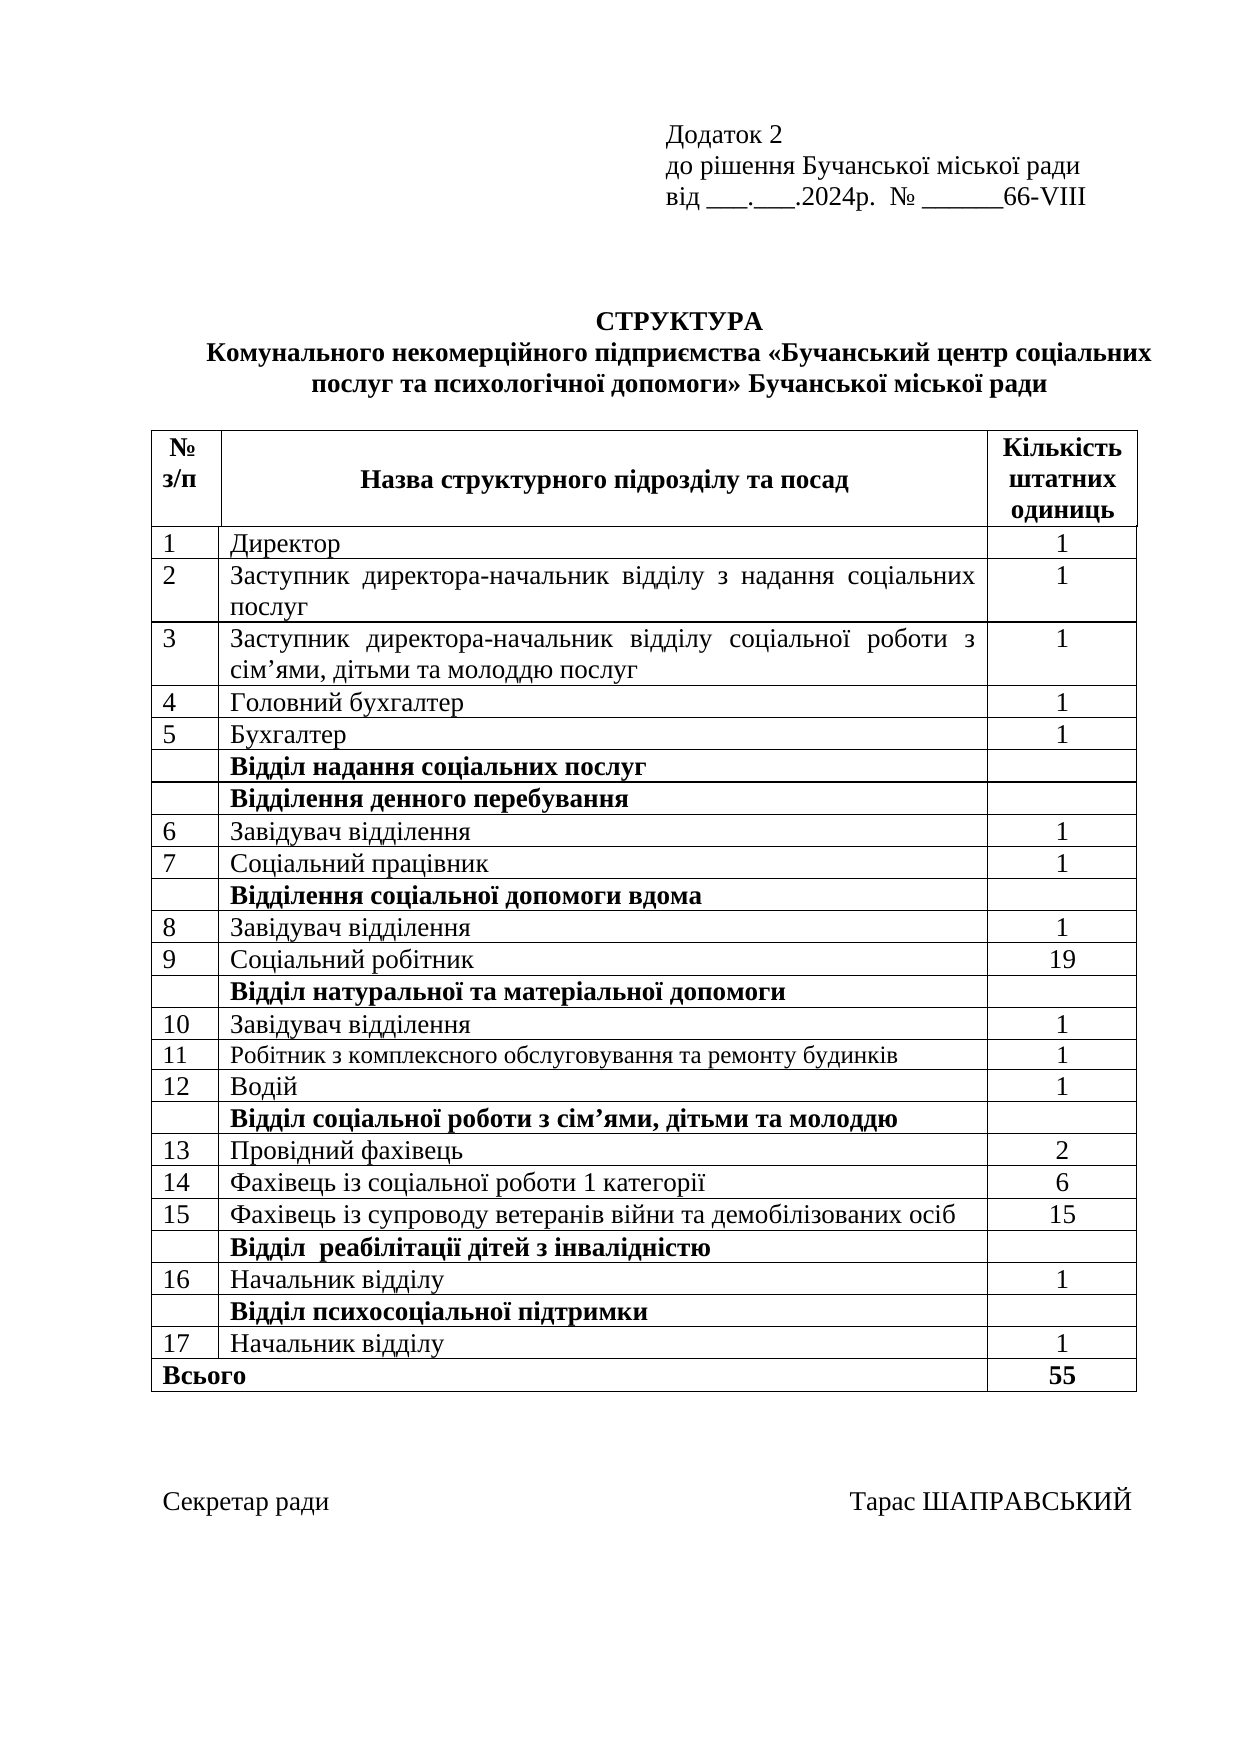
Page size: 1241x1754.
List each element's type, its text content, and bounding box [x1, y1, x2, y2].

table_cell Заступник директора-начальник відділу з надання соціальних послуг [219, 559, 987, 621]
table_cell 1 [988, 527, 1136, 558]
table_cell 1 [988, 686, 1136, 717]
table_header № з/п [152, 431, 221, 526]
table_cell 11 [152, 1040, 218, 1069]
table_cell [988, 1295, 1136, 1326]
table_cell 1 [988, 718, 1136, 749]
table_cell Начальник відділу [219, 1263, 987, 1294]
text Секретар ради Тарас ШАПРАВСЬКИЙ [162, 1485, 1196, 1516]
table_cell Всього [152, 1359, 987, 1391]
text СТРУКТУРА [162, 305, 1196, 336]
table_cell [152, 1102, 218, 1133]
table_cell 12 [152, 1070, 218, 1101]
table_cell 6 [152, 815, 218, 846]
table_cell 55 [988, 1359, 1136, 1391]
table_cell Бухгалтер [219, 718, 987, 749]
table_cell Відділ психосоціальної підтримки [219, 1295, 987, 1326]
table_cell [988, 976, 1136, 1007]
table_cell Директор [219, 527, 987, 558]
table_cell 1 [988, 847, 1136, 878]
table_cell 2 [988, 1134, 1136, 1165]
table_header Назва структурного підрозділу та посад [222, 431, 987, 526]
table_cell 1 [988, 1263, 1136, 1294]
table_cell Відділ надання соціальних послуг [219, 750, 987, 781]
table_cell Фахівець із супроводу ветеранів війни та демобілізованих осіб [219, 1199, 987, 1229]
table_cell Відділення соціальної допомоги вдома [219, 879, 987, 910]
text Додаток 2 [605, 118, 1196, 149]
table_cell 1 [988, 1070, 1136, 1101]
table_cell Водій [219, 1070, 987, 1101]
table_cell 1 [152, 527, 218, 558]
table_cell Провідний фахівець [219, 1134, 987, 1165]
table_cell 7 [152, 847, 218, 878]
table_cell [152, 1295, 218, 1326]
text від ___.___.2024р. № ______66-VIII [605, 180, 1196, 212]
table_cell 8 [152, 911, 218, 942]
table_cell 13 [152, 1134, 218, 1165]
table_cell [152, 750, 218, 781]
table_cell 1 [988, 1040, 1136, 1069]
table_cell Завідувач відділення [219, 815, 987, 846]
table_cell 3 [152, 623, 218, 685]
table_cell 2 [152, 559, 218, 621]
table_cell 4 [152, 686, 218, 717]
table_cell 9 [152, 943, 218, 974]
table_cell Начальник відділу [219, 1327, 987, 1358]
text Комунального некомерційного підприємства «Бучанський центр соціальних послуг та психологічної допомоги» Бучанської міської ради [162, 336, 1196, 398]
table_cell 6 [988, 1166, 1136, 1197]
table_header Кількість штатних одиниць [988, 431, 1137, 526]
table_cell [152, 879, 218, 910]
table_cell 15 [152, 1199, 218, 1229]
table_cell [152, 783, 218, 813]
table_cell Фахівець із соціальної роботи 1 категорії [219, 1166, 987, 1197]
table_cell Відділ реабілітації дітей з інвалідністю [219, 1231, 987, 1262]
table_cell 17 [152, 1327, 218, 1358]
table_cell Головний бухгалтер [219, 686, 987, 717]
table_cell Заступник директора-начальник відділу соціальної роботи з сім’ями, дітьми та молоддю послуг [219, 623, 987, 685]
table_cell [152, 976, 218, 1007]
table_cell [988, 783, 1136, 813]
table_cell 19 [988, 943, 1136, 974]
table_cell [988, 1102, 1136, 1133]
table_cell 1 [988, 559, 1136, 621]
table_cell 16 [152, 1263, 218, 1294]
table_cell 1 [988, 1008, 1136, 1039]
table_cell [152, 1231, 218, 1262]
text до рішення Бучанської міської ради [605, 149, 1196, 180]
table_cell Соціальний робітник [219, 943, 987, 974]
table_cell 10 [152, 1008, 218, 1039]
table_cell Відділення денного перебування [219, 783, 987, 813]
table_cell [988, 750, 1136, 781]
table_cell 1 [988, 911, 1136, 942]
table_cell 14 [152, 1166, 218, 1197]
table_cell 1 [988, 623, 1136, 685]
table_cell Завідувач відділення [219, 1008, 987, 1039]
table_cell Завідувач відділення [219, 911, 987, 942]
table_cell Відділ соціальної роботи з сім’ями, дітьми та молоддю [219, 1102, 987, 1133]
table_cell Відділ натуральної та матеріальної допомоги [219, 976, 987, 1007]
table_cell 5 [152, 718, 218, 749]
table_cell 15 [988, 1199, 1136, 1229]
table_cell Робітник з комплексного обслуговування та ремонту будинків [219, 1040, 987, 1069]
table_cell Соціальний працівник [219, 847, 987, 878]
table_cell 1 [988, 815, 1136, 846]
table_cell [988, 1231, 1136, 1262]
table_cell 1 [988, 1327, 1136, 1358]
table_cell [988, 879, 1136, 910]
